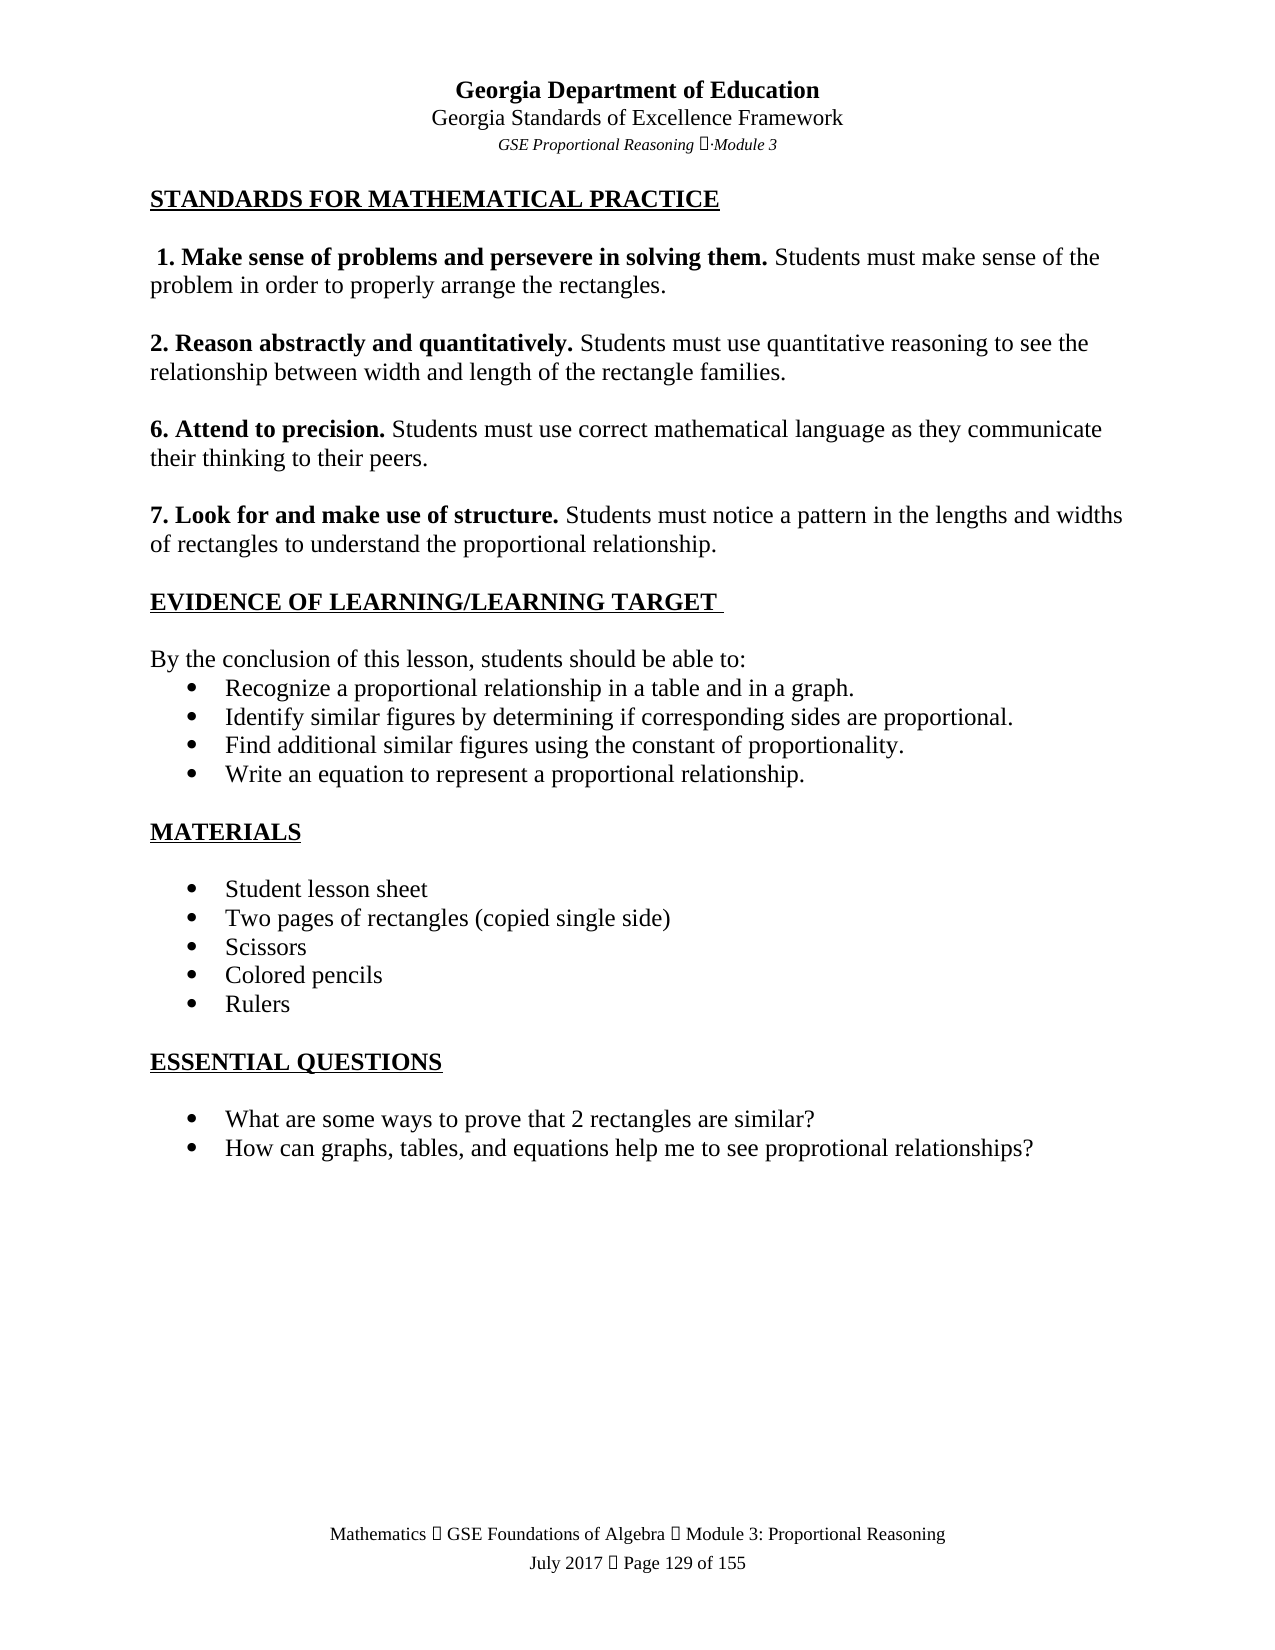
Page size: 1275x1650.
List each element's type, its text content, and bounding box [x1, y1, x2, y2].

text STANDARDS FOR MATHEMATICAL PRACTICE [150, 184, 1125, 213]
text 1. Make sense of problems and persevere in solving them. Students must make sense of the problem in order to properly arrange the rectangles. [150, 242, 1125, 299]
list Student lesson sheet [187, 874, 1125, 903]
text 6. Attend to precision. Students must use correct mathematical language as they communicate their thinking to their peers. [150, 414, 1125, 472]
text EVIDENCE OF LEARNING/LEARNING TARGET [150, 587, 1125, 616]
list Colored pencils [187, 961, 1125, 989]
list Recognize a proportional relationship in a table and in a graph. [187, 673, 1125, 702]
list Identify similar figures by determining if corresponding sides are proportional. [187, 702, 1125, 731]
list Find additional similar figures using the constant of proportionality. [187, 731, 1125, 759]
list Rulers [187, 989, 1125, 1018]
text 2. Reason abstractly and quantitatively. Students must use quantitative reasoning to see the relationship between width and length of the rectangle families. [150, 328, 1125, 386]
list How can graphs, tables, and equations help me to see proprotional relationships? [187, 1133, 1125, 1162]
list Two pages of rectangles (copied single side) [187, 903, 1125, 932]
list What are some ways to prove that 2 rectangles are similar? [187, 1104, 1125, 1133]
text 7. Look for and make use of structure. Students must notice a pattern in the lengths and widths of rectangles to understand the proportional relationship. [150, 501, 1125, 558]
list Scissors [187, 932, 1125, 961]
text ESSENTIAL QUESTIONS [150, 1047, 1125, 1076]
list Write an equation to represent a proportional relationship. [187, 759, 1125, 788]
text By the conclusion of this lesson, students should be able to: [150, 644, 1125, 673]
text MATERIALS [150, 817, 1125, 846]
